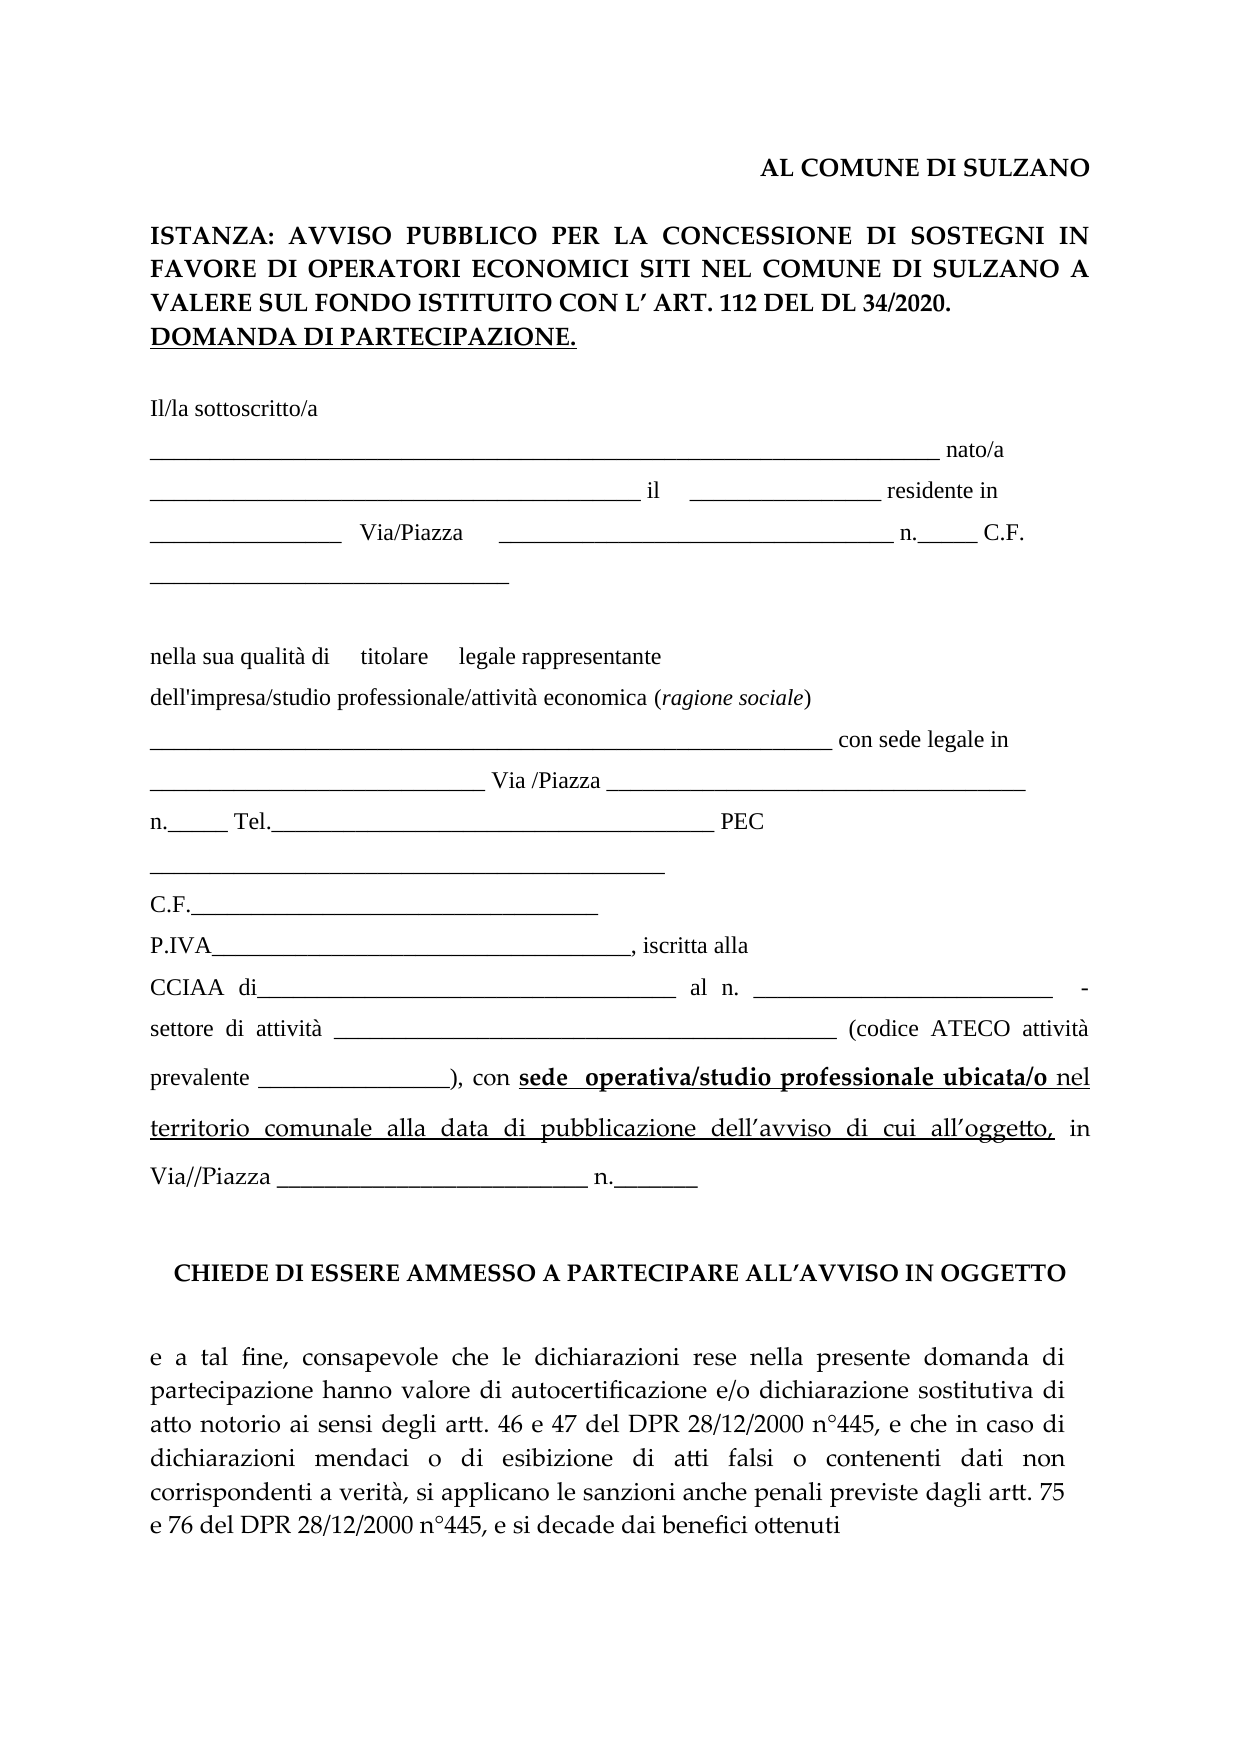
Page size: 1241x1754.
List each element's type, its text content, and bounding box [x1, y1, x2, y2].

text CCIAA di___________________________________ al n. _________________________ - settore di attività __________________________________________ (codice ATECO attività prevalente ________________), con sede operativa/studio professionale ubicata/o nel territorio comunale alla data di pubblicazione dell’avviso di cui all’oggetto, in Via//Piazza __________________________ n._______ [150, 973, 1090, 1192]
text AL COMUNE DI SULZANO [150, 150, 1090, 184]
text C.F.__________________________________ P.IVA___________________________________, iscritta alla [150, 890, 1090, 959]
text CHIEDE DI ESSERE AMMESSO A PARTECIPARE ALL’AVVISO IN OGGETTO [150, 1256, 1090, 1289]
text dell'impresa/studio professionale/attività economica (ragione sociale) _________________________________________________________ con sede legale in ____________________________ Via /Piazza ___________________________________ n._____ Tel._____________________________________ PEC ___________________________________________ [150, 683, 1090, 876]
text e a tal fine, consapevole che le dichiarazioni rese nella presente domanda di partecipazione hanno valore di autocertificazione e/o dichiarazione sostitutiva di atto notorio ai sensi degli artt. 46 e 47 del DPR 28/12/2000 n°445, e che in caso di dichiarazioni mendaci o di esibizione di atti falsi o contenenti dati non corrispondenti a verità, si applicano le sanzioni anche penali previste dagli artt. 75 e 76 del DPR 28/12/2000 n°445, e si decade dai benefici ottenuti [150, 1338, 1066, 1541]
text Il/la sottoscritto/a __________________________________________________________________ nato/a _________________________________________ il ________________ residente in ________________ Via/Piazza _________________________________ n._____ C.F. ______________________________ [150, 394, 1090, 587]
text DOMANDA DI PARTECIPAZIONE. [150, 319, 1090, 352]
text nella sua qualità di  titolare  legale rappresentante [150, 642, 1090, 669]
text ISTANZA: AVVISO PUBBLICO PER LA CONCESSIONE DI SOSTEGNI IN FAVORE DI OPERATORI ECONOMICI SITI NEL COMUNE DI SULZANO A VALERE SUL FONDO ISTITUITO CON L’ ART. 112 DEL DL 34/2020. [150, 217, 1090, 319]
